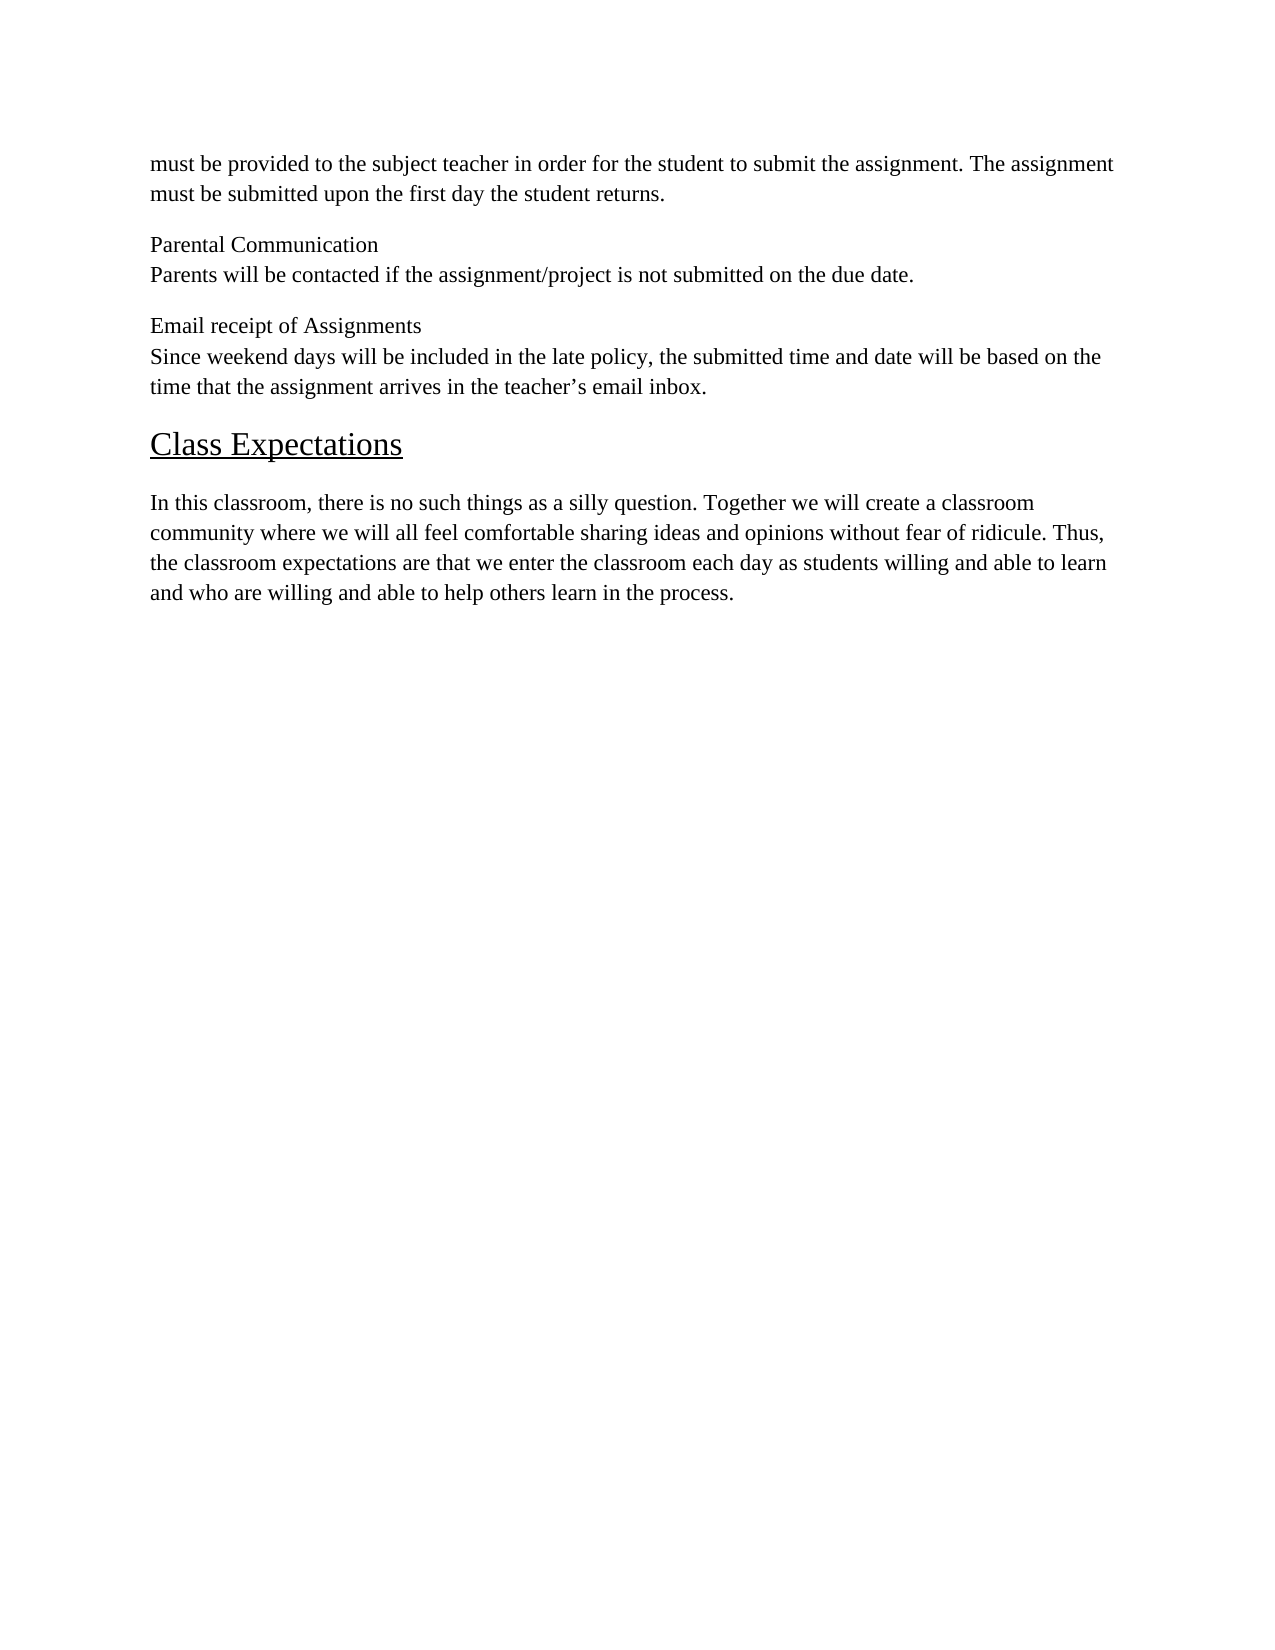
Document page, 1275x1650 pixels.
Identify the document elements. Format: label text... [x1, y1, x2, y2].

text Parental Communication Parents will be contacted if the assignment/project is not submitted on the due date. [150, 231, 1125, 288]
text In this classroom, there is no such things as a silly question. Together we will create a classroom community where we will all feel comfortable sharing ideas and opinions without fear of ridicule. Thus, the classroom expectations are that we enter the classroom each day as students willing and able to learn and who are willing and able to help others learn in the process. [150, 489, 1125, 606]
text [150, 150, 1125, 207]
text Class Expectations [150, 424, 1125, 462]
text Email receipt of Assignments Since weekend days will be included in the late policy, the submitted time and date will be based on the time that the assignment arrives in the teacher’s email inbox. [150, 312, 1125, 399]
